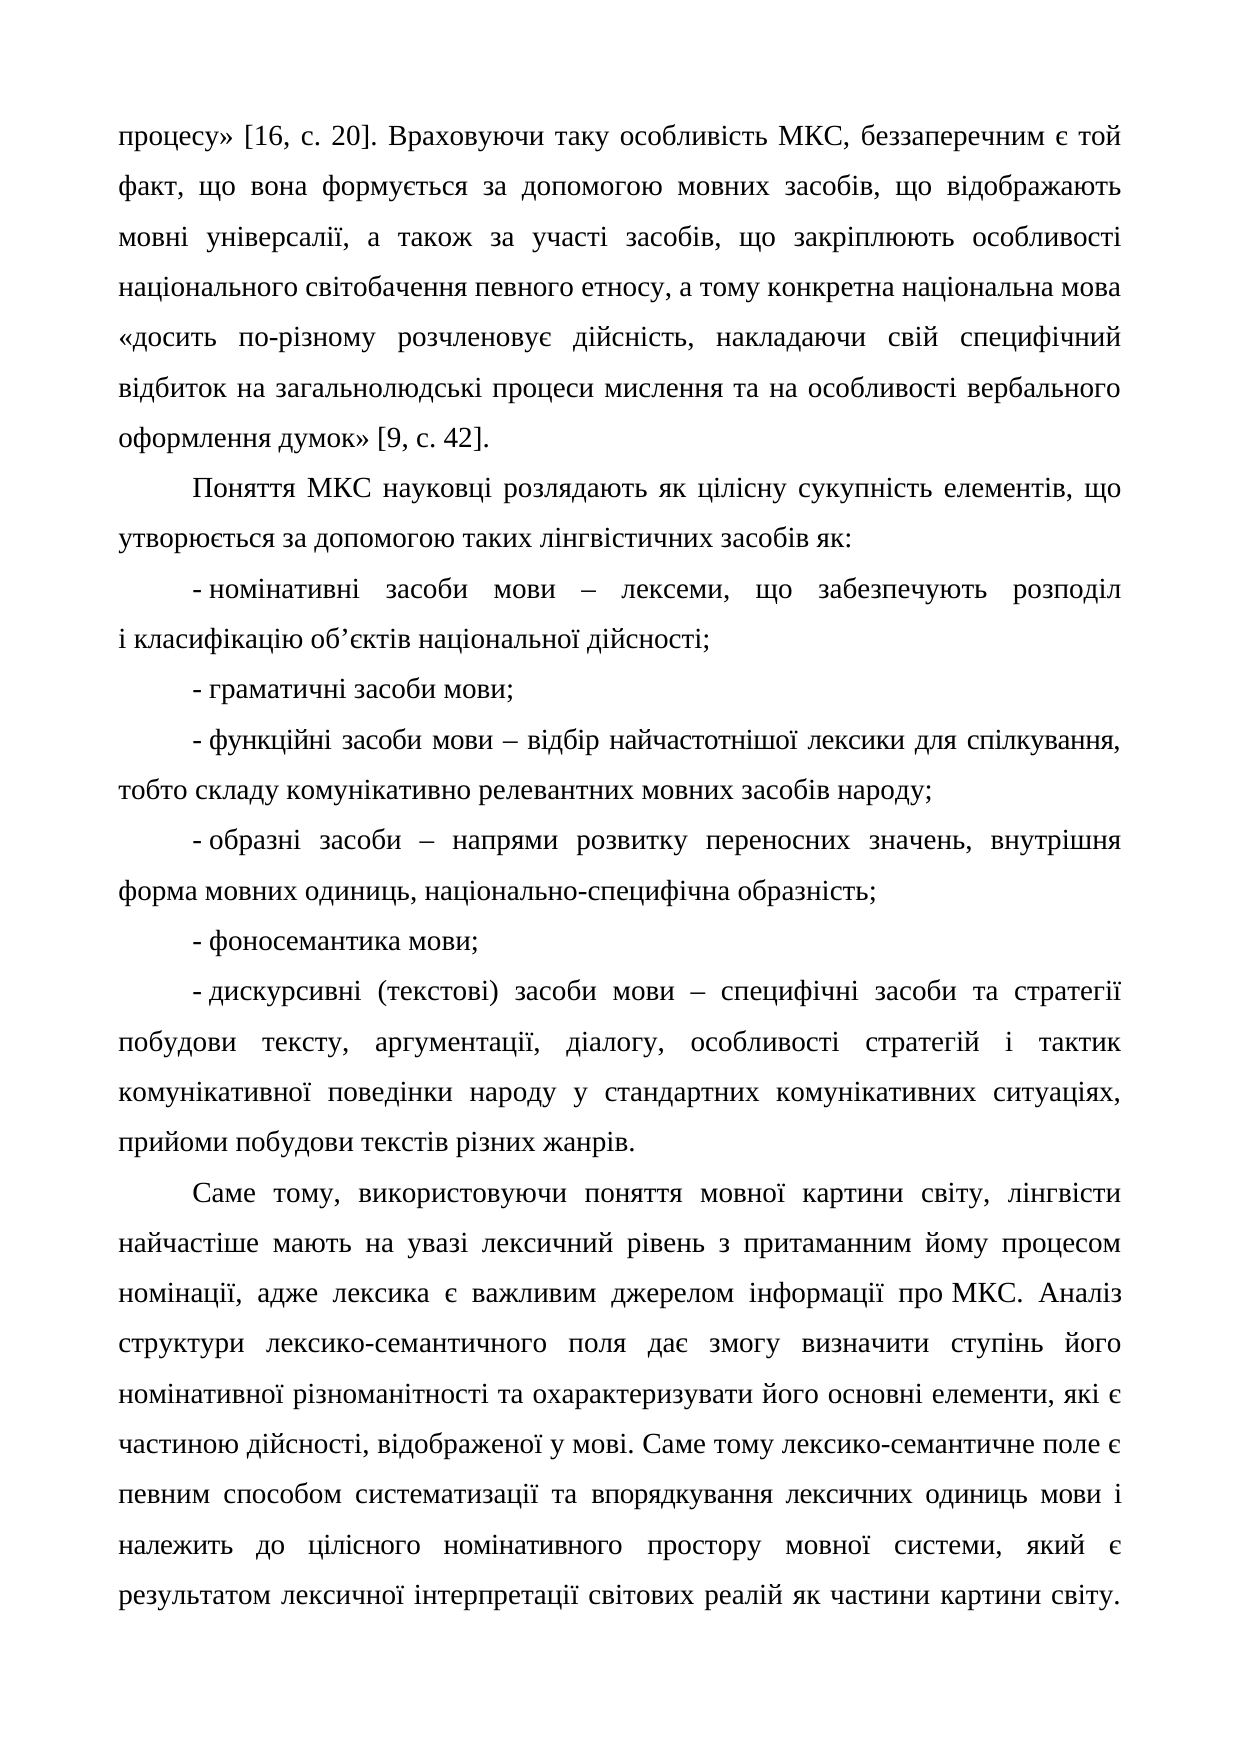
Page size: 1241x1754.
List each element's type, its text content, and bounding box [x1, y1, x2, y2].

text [118, 1175, 1122, 1611]
text - фоносемантика мови; [118, 923, 1122, 957]
text - образні засоби – напрями розвитку переносних значень, внутрішня форма мовних одиниць, національно-специфічна образність; [118, 822, 1122, 906]
text - номінативні засоби мови – лексеми, що забезпечують розподіл і класифікацію об’єктів національної дійсності; [118, 571, 1122, 655]
text Поняття МКС науковці розлядають як цілісну сукупність елементів, що утворюється за допомогою таких лінгвістичних засобів як: [118, 470, 1122, 554]
text - функційні засоби мови – відбір найчастотнішої лексики для спілкування, тобто складу комунікативно релевантних мовних засобів народу; [118, 722, 1122, 806]
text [118, 118, 1122, 453]
text - дискурсивні (текстові) засоби мови – специфічні засоби та стратегії побудови тексту, аргументації, діалогу, особливості стратегій і тактик комунікативної поведінки народу у стандартних комунікативних ситуаціях, прийоми побудови текстів різних жанрів. [118, 973, 1122, 1158]
text - граматичні засоби мови; [118, 672, 1122, 705]
